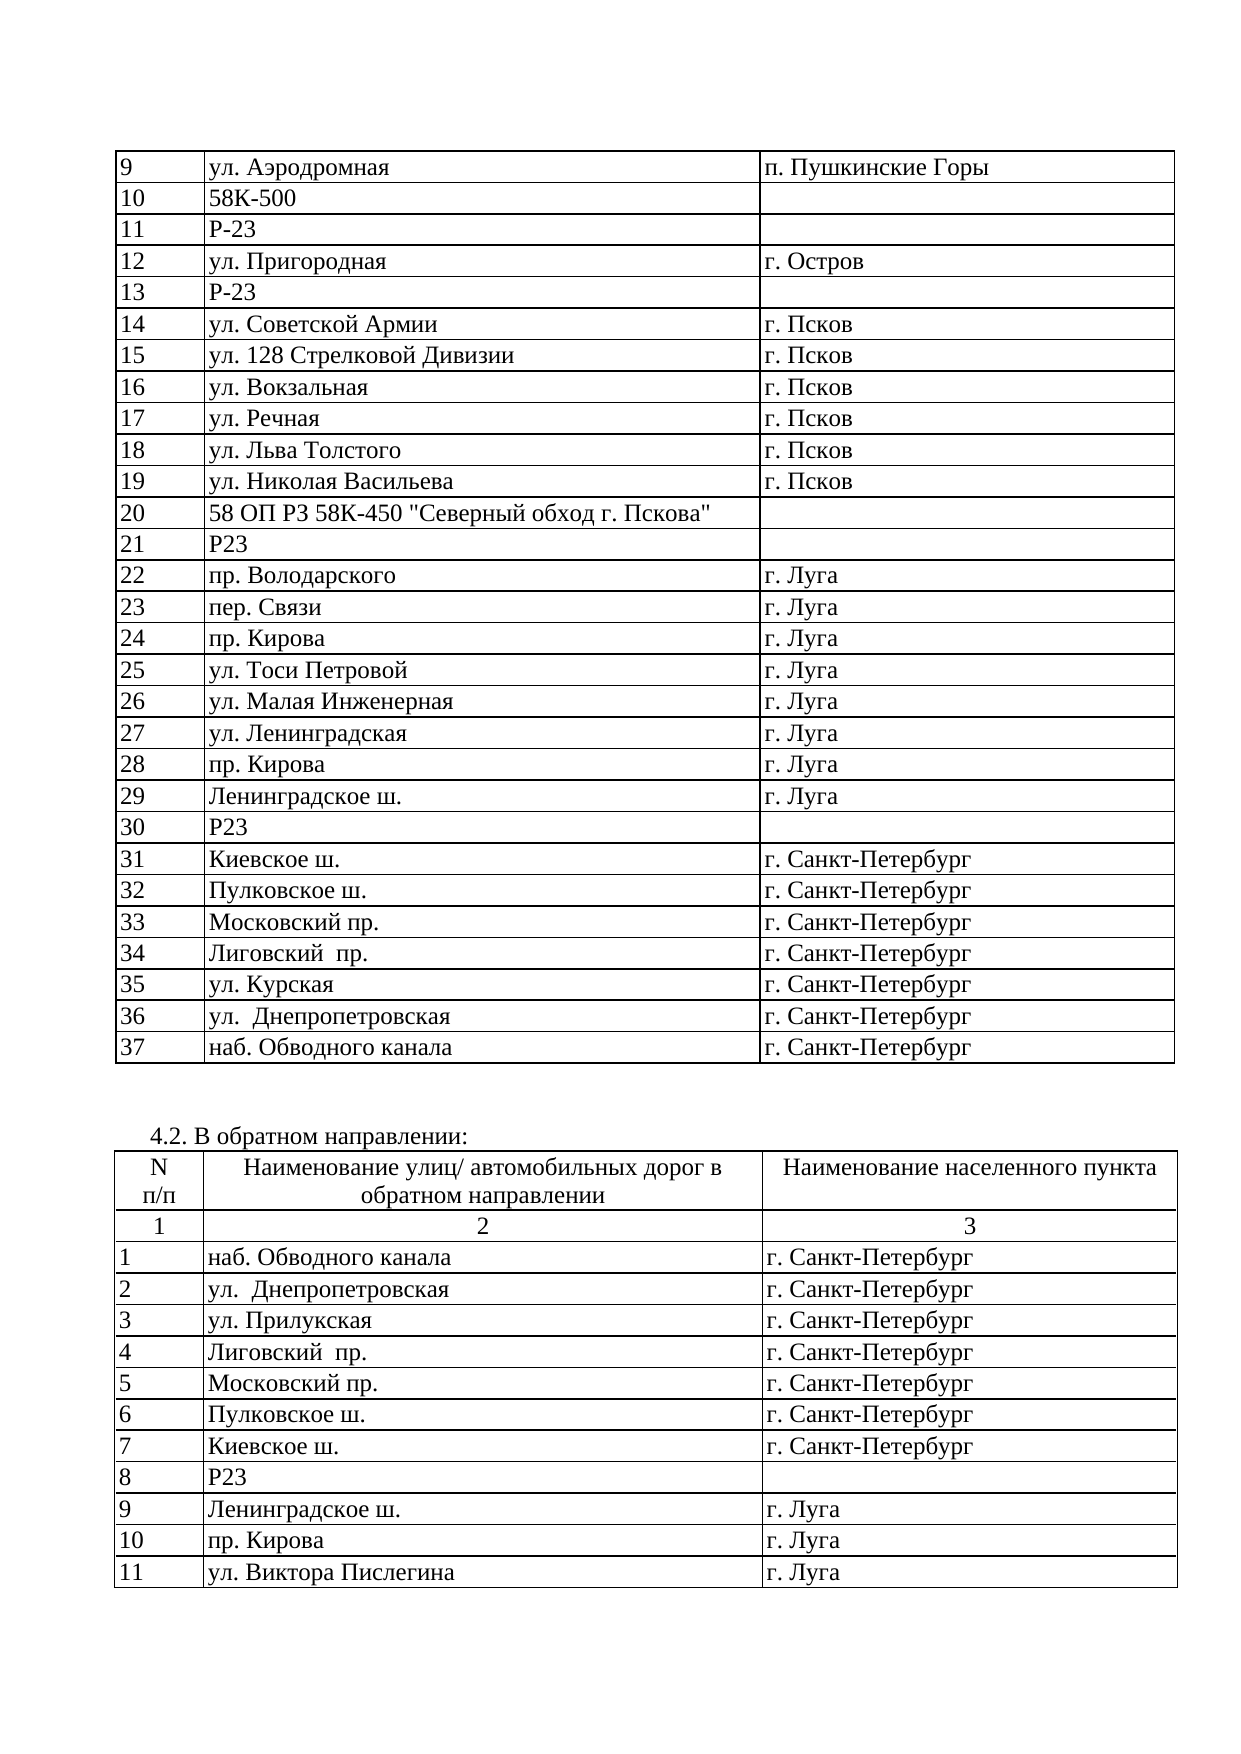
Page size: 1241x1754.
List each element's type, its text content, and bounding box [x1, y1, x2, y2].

table_cell 2 [115, 1273, 203, 1303]
table_cell 13 [117, 277, 204, 307]
table_cell Московский пр. [205, 907, 759, 936]
table_cell Ленинградское ш. [205, 781, 759, 811]
table_cell г. Санкт-Петербург [761, 970, 1174, 999]
table_cell 10 [115, 1525, 203, 1555]
table_cell 35 [117, 970, 204, 999]
table_cell г. Санкт-Петербург [763, 1366, 1177, 1398]
table_cell 26 [117, 686, 204, 716]
table_cell ул. Советской Армии [205, 309, 759, 339]
table_cell 30 [117, 812, 204, 842]
table_cell ул. Николая Васильева [205, 466, 759, 496]
table_cell г. Луга [763, 1492, 1177, 1524]
table_cell Р-23 [205, 215, 759, 244]
table_cell г. Санкт-Петербург [761, 875, 1174, 905]
table_cell г. Луга [763, 1524, 1177, 1555]
table_cell г. Санкт-Петербург [763, 1241, 1177, 1272]
table_cell г. Санкт-Петербург [763, 1398, 1177, 1429]
table_cell 11 [117, 215, 204, 244]
table_cell 28 [117, 749, 204, 779]
table_cell ул. Речная [205, 403, 759, 433]
table_cell Киевское ш. [205, 844, 759, 873]
table_cell наб. Обводного канала [204, 1242, 762, 1272]
table_cell [761, 277, 1174, 307]
table_cell 3 [115, 1305, 203, 1335]
table_cell г. Луга [761, 655, 1174, 685]
table_cell ул. Виктора Пислегина [204, 1557, 762, 1587]
table_cell г. Санкт-Петербург [763, 1429, 1177, 1461]
table_cell г. Санкт-Петербург [761, 1001, 1174, 1031]
table_cell ул. Тоси Петровой [205, 655, 759, 685]
table_cell 17 [117, 403, 204, 433]
table_cell 32 [117, 875, 204, 905]
table_cell 20 [117, 498, 204, 527]
table_cell г. Санкт-Петербург [761, 1032, 1174, 1062]
text 4.2. В обратном направлении: [150, 1121, 1090, 1150]
table_cell Р23 [204, 1462, 762, 1492]
table_cell 7 [115, 1430, 203, 1461]
table_cell г. Псков [761, 309, 1174, 339]
table_cell ул. Прилукская [204, 1305, 762, 1335]
table_cell ул. Аэродромная [205, 152, 759, 181]
table_cell 9 [117, 152, 204, 181]
table_cell 1 [115, 1210, 203, 1241]
table_cell г. Псков [761, 403, 1174, 433]
table_cell 19 [117, 466, 204, 496]
table_header Наименование улиц/ автомобильных дорог в обратном направлении [204, 1152, 762, 1209]
table_cell 37 [117, 1032, 204, 1062]
table_cell [763, 1461, 1177, 1492]
table_cell Пулковское ш. [205, 875, 759, 905]
table_cell 1 [115, 1242, 203, 1272]
table_cell пр. Кирова [205, 749, 759, 779]
table_cell ул. Льва Толстого [205, 435, 759, 464]
table_cell г. Луга [761, 749, 1174, 779]
table_cell г. Луга [761, 781, 1174, 811]
table_cell 18 [117, 435, 204, 464]
table_cell Р-23 [205, 277, 759, 307]
table_cell 5 [115, 1368, 203, 1398]
table_cell п. Пушкинские Горы [761, 152, 1174, 181]
table_cell г. Псков [761, 435, 1174, 464]
table_cell пер. Связи [205, 592, 759, 622]
table_cell Московский пр. [204, 1368, 762, 1398]
table_cell г. Санкт-Петербург [763, 1335, 1177, 1366]
table_cell г. Санкт-Петербург [763, 1304, 1177, 1335]
table_cell г. Остров [761, 246, 1174, 276]
table_cell 9 [115, 1493, 203, 1524]
table_cell 27 [117, 718, 204, 748]
table_cell Лиговский пр. [204, 1337, 762, 1366]
table_cell ул. Курская [205, 970, 759, 999]
table_cell ул. Днепропетровская [204, 1274, 762, 1303]
table_cell ул. Пригородная [205, 246, 759, 276]
table_cell [761, 812, 1174, 842]
table_cell [761, 498, 1174, 527]
table_cell 2 [204, 1211, 762, 1241]
table_header N п/п [115, 1152, 203, 1209]
table_cell 10 [117, 183, 204, 213]
table_cell 12 [117, 246, 204, 276]
table_cell Киевское ш. [204, 1431, 762, 1461]
table_cell 8 [115, 1462, 203, 1492]
table_cell ул. 128 Стрелковой Дивизии [205, 340, 759, 370]
table_cell г. Псков [761, 466, 1174, 496]
table_cell 36 [117, 1001, 204, 1031]
table_cell г. Санкт-Петербург [761, 938, 1174, 968]
table_cell [761, 529, 1174, 559]
table_cell 29 [117, 781, 204, 811]
table_cell г. Санкт-Петербург [763, 1272, 1177, 1303]
table_cell 58К-500 [205, 183, 759, 213]
table_cell г. Луга [761, 592, 1174, 622]
table_cell 33 [117, 907, 204, 936]
table_cell 15 [117, 340, 204, 370]
table_cell Лиговский пр. [205, 938, 759, 968]
table_cell Р23 [205, 529, 759, 559]
table_cell 25 [117, 655, 204, 685]
table_cell Пулковское ш. [204, 1400, 762, 1429]
table_cell г. Псков [761, 340, 1174, 370]
table_cell ул. Вокзальная [205, 372, 759, 402]
table_cell г. Луга [761, 718, 1174, 748]
table_cell 6 [115, 1399, 203, 1429]
table_cell 11 [115, 1556, 203, 1587]
table_cell пр. Кирова [205, 623, 759, 653]
table_cell 21 [117, 529, 204, 559]
table_cell г. Санкт-Петербург [761, 844, 1174, 873]
table_cell ул. Малая Инженерная [205, 686, 759, 716]
table_cell 58 ОП РЗ 58К-450 "Северный обход г. Пскова" [205, 498, 759, 527]
table_cell г. Луга [763, 1555, 1177, 1587]
table_cell 14 [117, 309, 204, 339]
table_cell ул. Днепропетровская [205, 1001, 759, 1031]
table_cell наб. Обводного канала [205, 1032, 759, 1062]
table_cell г. Луга [761, 561, 1174, 590]
table_cell Ленинградское ш. [204, 1494, 762, 1524]
table_cell ул. Ленинградская [205, 718, 759, 748]
table_cell пр. Володарского [205, 561, 759, 590]
table_cell 22 [117, 561, 204, 590]
table_cell [761, 183, 1174, 213]
table_cell г. Луга [761, 686, 1174, 716]
table_cell г. Псков [761, 372, 1174, 402]
table_cell пр. Кирова [204, 1525, 762, 1555]
table_cell 3 [763, 1209, 1177, 1241]
table_cell 34 [117, 938, 204, 968]
table_cell 24 [117, 623, 204, 653]
table_cell 23 [117, 592, 204, 622]
table_cell 31 [117, 844, 204, 873]
table_cell 16 [117, 372, 204, 402]
table_cell г. Луга [761, 623, 1174, 653]
table_header Наименование населенного пункта [763, 1152, 1177, 1209]
table_cell г. Санкт-Петербург [761, 907, 1174, 936]
table_cell 4 [115, 1336, 203, 1366]
table_cell [761, 215, 1174, 244]
table_cell Р23 [205, 812, 759, 842]
